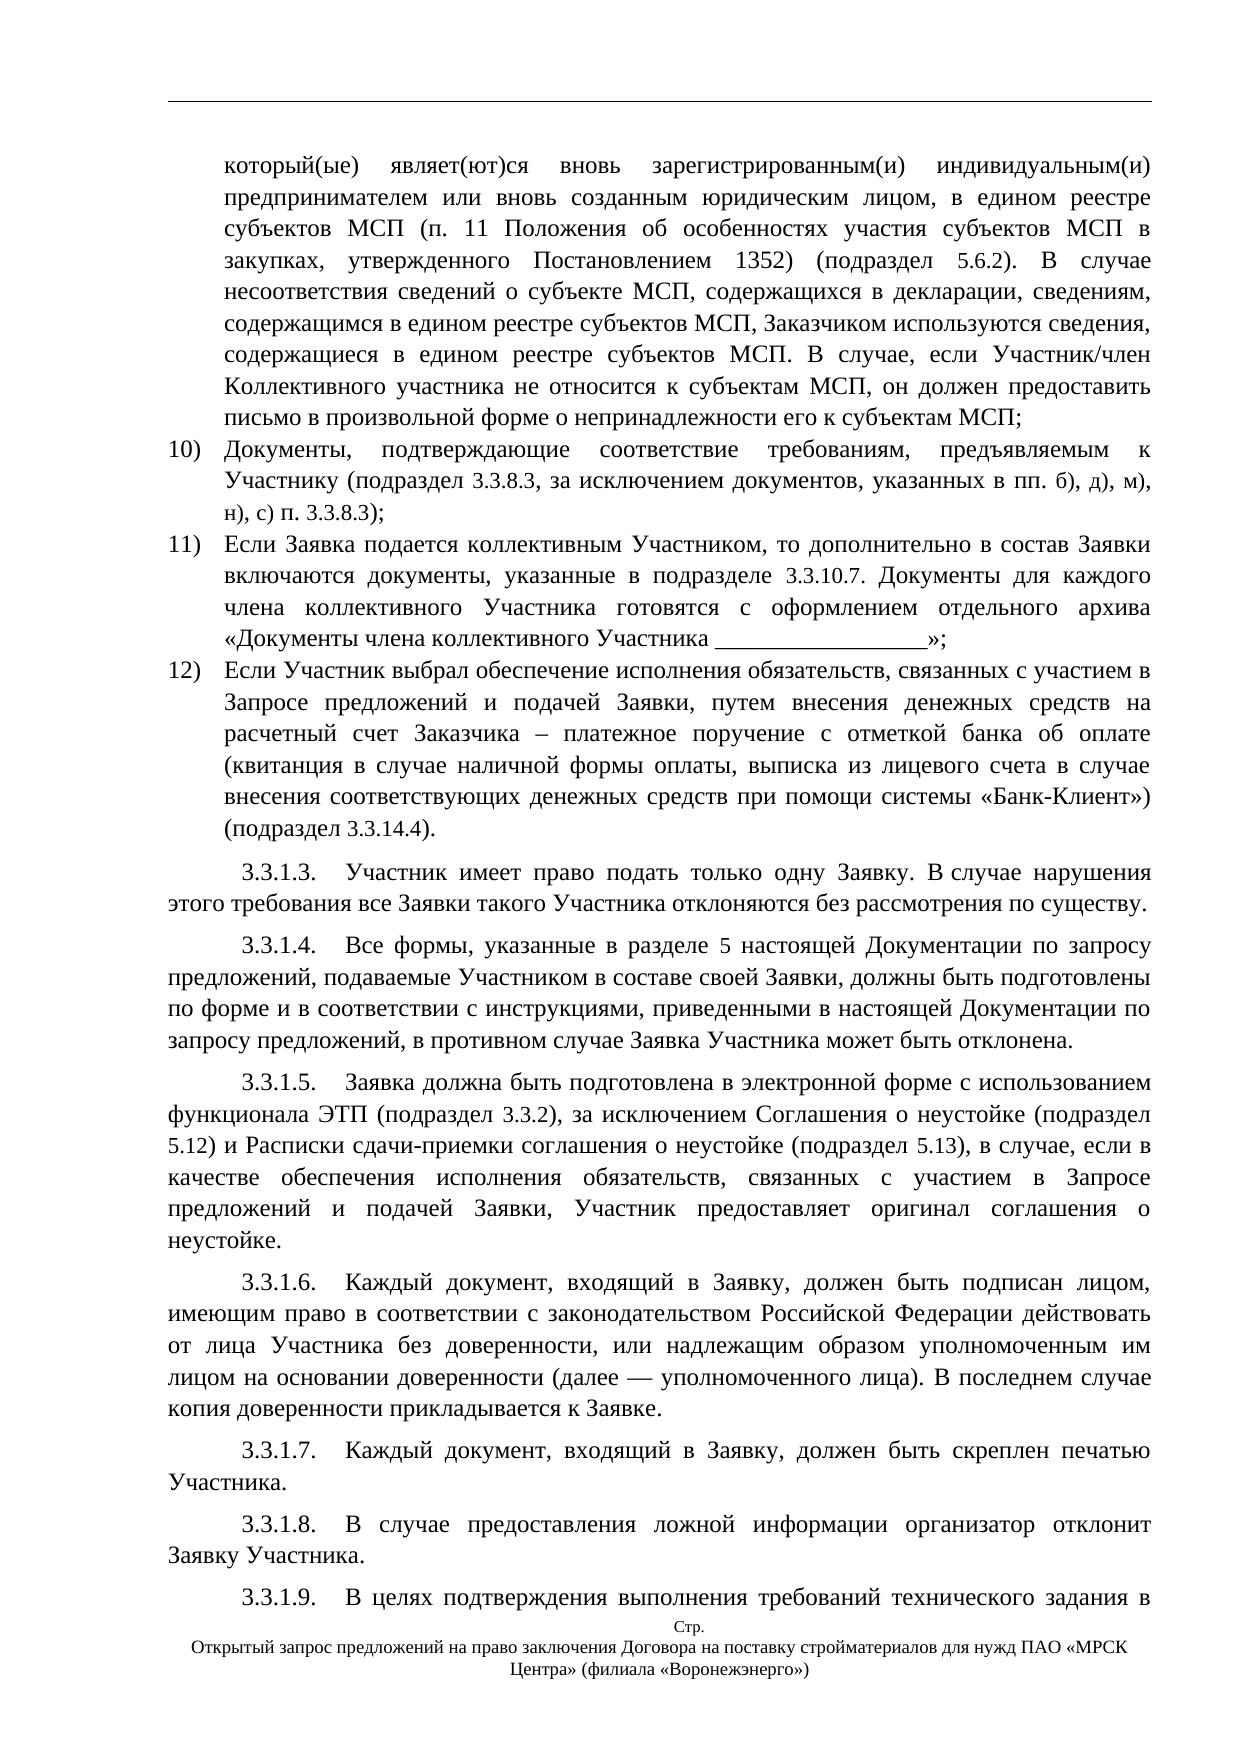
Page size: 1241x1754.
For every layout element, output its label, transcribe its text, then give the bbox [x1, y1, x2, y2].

list Документы, подтверждающие соответствие требованиям, предъявляемым к Участнику (подраздел 3.3.8.3, за исключением документов, указанных в пп. б), д), м), н), с) п. 3.3.8.3); [168, 434, 1152, 526]
list Заявка должна быть подготовлена в электронной форме с использованием функционала ЭТП (подраздел 3.3.2), за исключением Соглашения о неустойке (подраздел 5.12) и Расписки сдачи-приемки соглашения о неустойке (подраздел 5.13), в случае, если в качестве обеспечения исполнения обязательств, связанных с участием в Запросе предложений и подачей Заявки, Участник предоставляет оригинал соглашения о неустойке. [168, 1067, 1152, 1254]
list Участник имеет право подать только одну Заявку. В случае нарушения этого требования все Заявки такого Участника отклоняются без рассмотрения по существу. [168, 857, 1152, 917]
list Если Участник выбрал обеспечение исполнения обязательств, связанных с участием в Запросе предложений и подачей Заявки, путем внесения денежных средств на расчетный счет Заказчика – платежное поручение с отметкой банка об оплате (квитанция в случае наличной формы оплаты, выписка из лицевого счета в случае внесения соответствующих денежных средств при помощи системы «Банк-Клиент») (подраздел 3.3.14.4). [168, 655, 1152, 842]
list В случае предоставления ложной информации организатор отклонит Заявку Участника. [168, 1509, 1152, 1569]
list Если Заявка подается коллективным Участником, то дополнительно в состав Заявки включаются документы, указанные в подразделе 3.3.10.7. Документы для каждого члена коллективного Участника готовятся с оформлением отдельного архива «Документы члена коллективного Участника _________________»; [168, 529, 1152, 652]
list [168, 1582, 1152, 1611]
list Все формы, указанные в разделе 5 настоящей Документации по запросу предложений, подаваемые Участником в составе своей Заявки, должны быть подготовлены по форме и в соответствии с инструкциями, приведенными в настоящей Документации по запросу предложений, в противном случае Заявка Участника может быть отклонена. [168, 930, 1152, 1054]
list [168, 150, 1152, 431]
list Каждый документ, входящий в Заявку, должен быть скреплен печатью Участника. [168, 1435, 1152, 1495]
list Каждый документ, входящий в Заявку, должен быть подписан лицом, имеющим право в соответствии с законодательством Российской Федерации действовать от лица Участника без доверенности, или надлежащим образом уполномоченным им лицом на основании доверенности (далее — уполномоченного лица). В последнем случае копия доверенности прикладывается к Заявке. [168, 1267, 1152, 1422]
